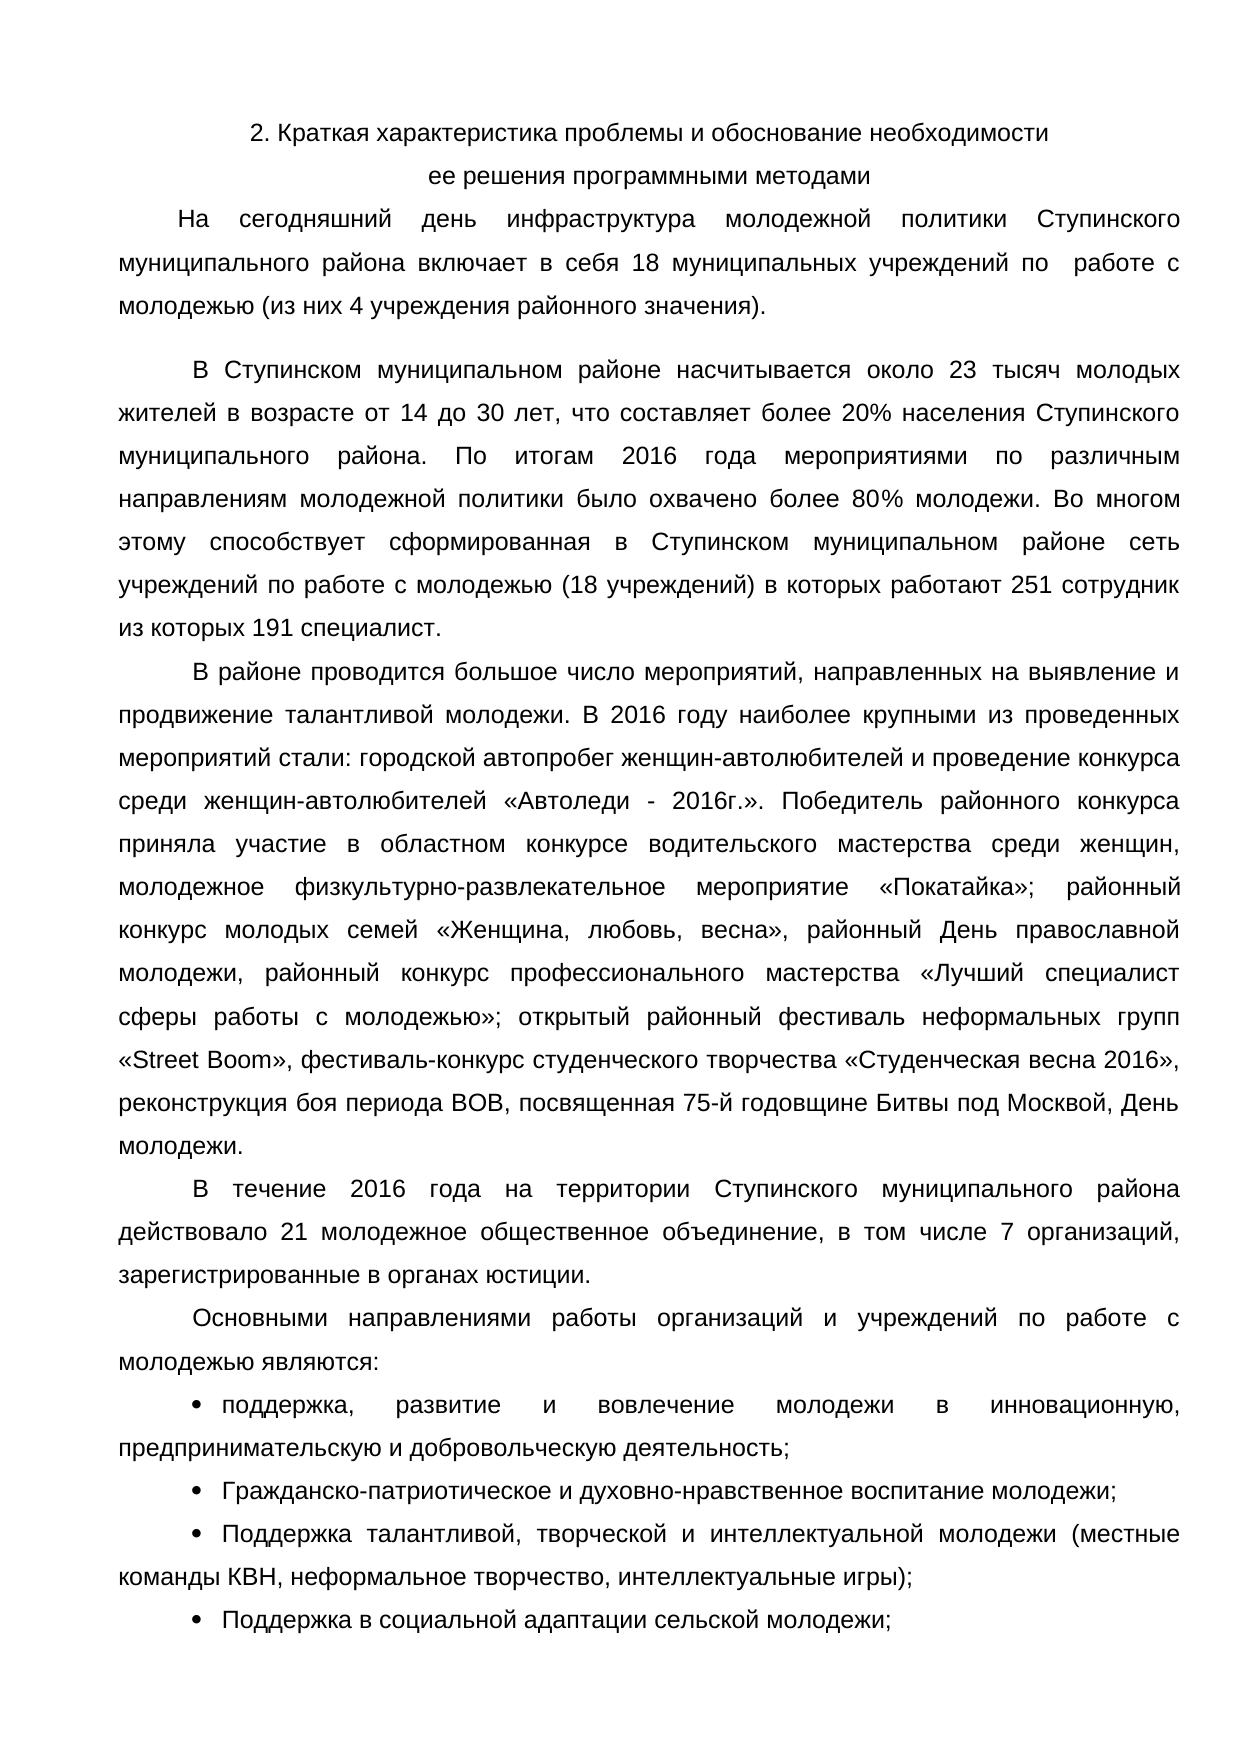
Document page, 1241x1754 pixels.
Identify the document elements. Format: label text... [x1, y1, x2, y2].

text 2. Краткая характеристика проблемы и обоснование необходимости [118, 118, 1181, 147]
list Гражданско-патриотическое и духовно-нравственное воспитание молодежи; [118, 1476, 1181, 1505]
list Поддержка талантливой, творческой и интеллектуальной молодежи (местные команды КВН, неформальное творчество, интеллектуальные игры); [118, 1519, 1181, 1591]
text На сегодняшний день инфраструктура молодежной политики Ступинского муниципального района включает в себя 18 муниципальных учреждений по работе с молодежью (из них 4 учреждения районного значения). [118, 204, 1181, 319]
text Основными направлениями работы организаций и учреждений по работе с молодежью являются: [118, 1303, 1181, 1375]
list Поддержка в социальной адаптации сельской молодежи; [118, 1606, 1181, 1634]
text В течение 2016 года на территории Ступинского муниципального района действовало 21 молодежное общественное объединение, в том числе 7 организаций, зарегистрированные в органах юстиции. [118, 1174, 1181, 1289]
text ее решения программными методами [118, 161, 1181, 190]
list поддержка, развитие и вовлечение молодежи в инновационную, предпринимательскую и добровольческую деятельность; [118, 1389, 1181, 1462]
text В Ступинском муниципальном районе насчитывается около 23 тысяч молодых жителей в возрасте от 14 до 30 лет, что составляет более 20% населения Ступинского муниципального района. По итогам 2016 года мероприятиями по различным направлениям молодежной политики было охвачено более 80% молодежи. Во многом этому способствует сформированная в Ступинском муниципальном районе сеть учреждений по работе с молодежью (18 учреждений) в которых работают 251 сотрудник из которых 191 специалист. [118, 354, 1181, 642]
text В районе проводится большое число мероприятий, направленных на выявление и продвижение талантливой молодежи. В 2016 году наиболее крупными из проведенных мероприятий стали: городской автопробег женщин-автолюбителей и проведение конкурса среди женщин-автолюбителей «Автоледи - 2016г.». Победитель районного конкурса приняла участие в областном конкурсе водительского мастерства среди женщин, молодежное физкультурно-развлекательное мероприятие «Покатайка»; районный конкурс молодых семей «Женщина, любовь, весна», районный День православной молодежи, районный конкурс профессионального мастерства «Лучший специалист сферы работы с молодежью»; открытый районный фестиваль неформальных групп «Street Boom», фестиваль-конкурс студенческого творчества «Студенческая весна 2016», реконструкция боя периода ВОВ, посвященная 75-й годовщине Битвы под Москвой, День молодежи. [118, 656, 1181, 1159]
